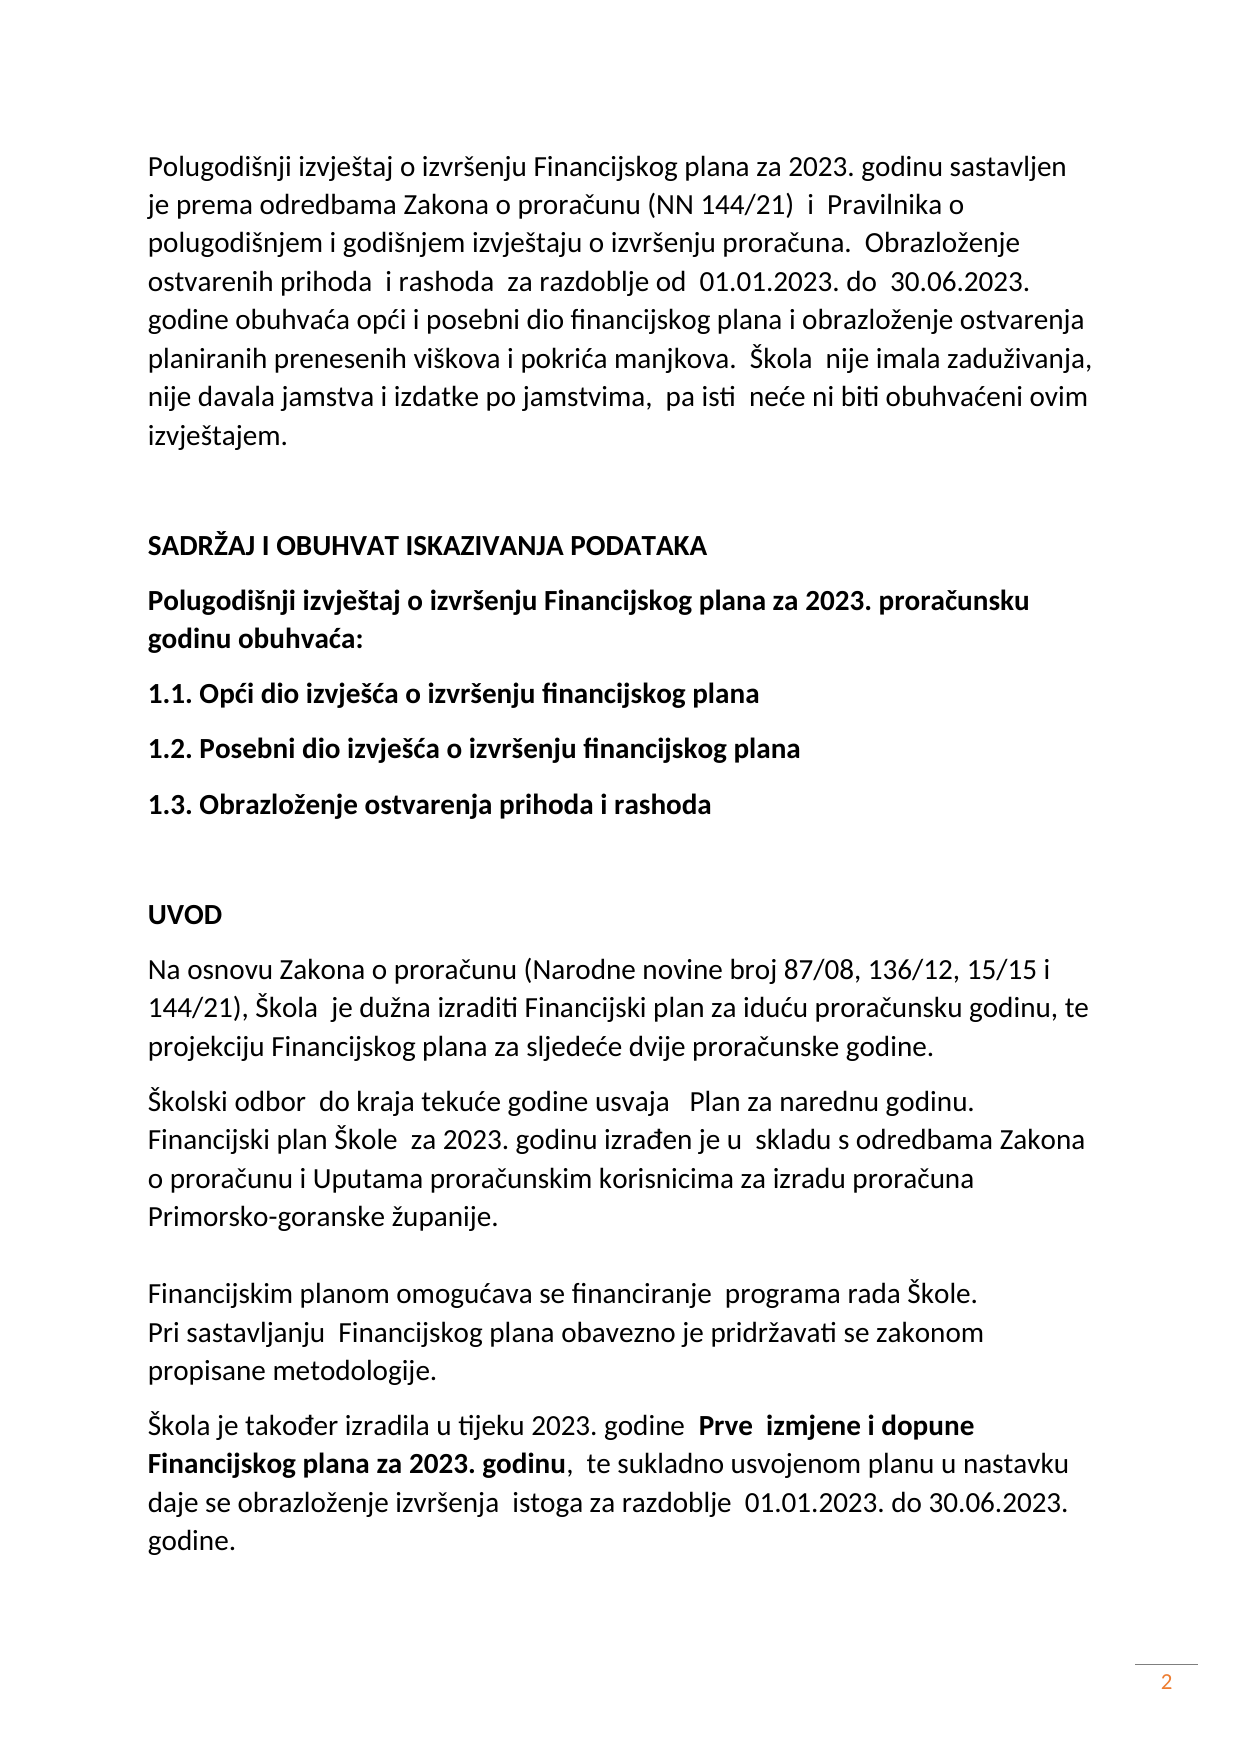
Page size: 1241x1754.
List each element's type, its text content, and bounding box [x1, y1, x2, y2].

text UVOD [148, 896, 1093, 932]
text 1.2. Posebni dio izvješća o izvršenju financijskog plana [148, 731, 1093, 766]
text Polugodišnji izvještaj o izvršenju Financijskog plana za 2023. godinu sastavljen je prema odredbama Zakona o proračunu (NN 144/21) i Pravilnika o polugodišnjem i godišnjem izvještaju o izvršenju proračuna. Obrazloženje ostvarenih prihoda i rashoda za razdoblje od 01.01.2023. do 30.06.2023. godine obuhvaća opći i posebni dio financijskog plana i obrazloženje ostvarenja planiranih prenesenih viškova i pokrića manjkova. Škola nije imala zaduživanja, nije davala jamstva i izdatke po jamstvima, pa isti neće ni biti obuhvaćeni ovim izvještajem. [148, 148, 1093, 452]
text Na osnovu Zakona o proračunu (Narodne novine broj 87/08, 136/12, 15/15 i 144/21), Škola je dužna izraditi Financijski plan za iduću proračunsku godinu, te projekciju Financijskog plana za sljedeće dvije proračunske godine. [148, 951, 1093, 1063]
text Polugodišnji izvještaj o izvršenju Financijskog plana za 2023. proračunsku godinu obuhvaća: [148, 582, 1093, 656]
text Škola je također izradila u tijeku 2023. godine Prve izmjene i dopune Financijskog plana za 2023. godinu, te sukladno usvojenom planu u nastavku daje se obrazloženje izvršenja istoga za razdoblje 01.01.2023. do 30.06.2023. godine. [148, 1407, 1093, 1558]
text Školski odbor do kraja tekuće godine usvaja Plan za narednu godinu. Financijski plan Škole za 2023. godinu izrađen je u skladu s odredbama Zakona o proračunu i Uputama proračunskim korisnicima za izradu proračuna Primorsko-goranske županije. Financijskim planom omogućava se financiranje programa rada Škole. Pri sastavljanju Financijskog plana obavezno je pridržavati se zakonom propisane metodologije. [148, 1083, 1093, 1388]
text 1.1. Opći dio izvješća o izvršenju financijskog plana [148, 676, 1093, 711]
text 1.3. Obrazloženje ostvarenja prihoda i rashoda [148, 786, 1093, 821]
text SADRŽAJ I OBUHVAT ISKAZIVANJA PODATAKA [148, 527, 1093, 562]
